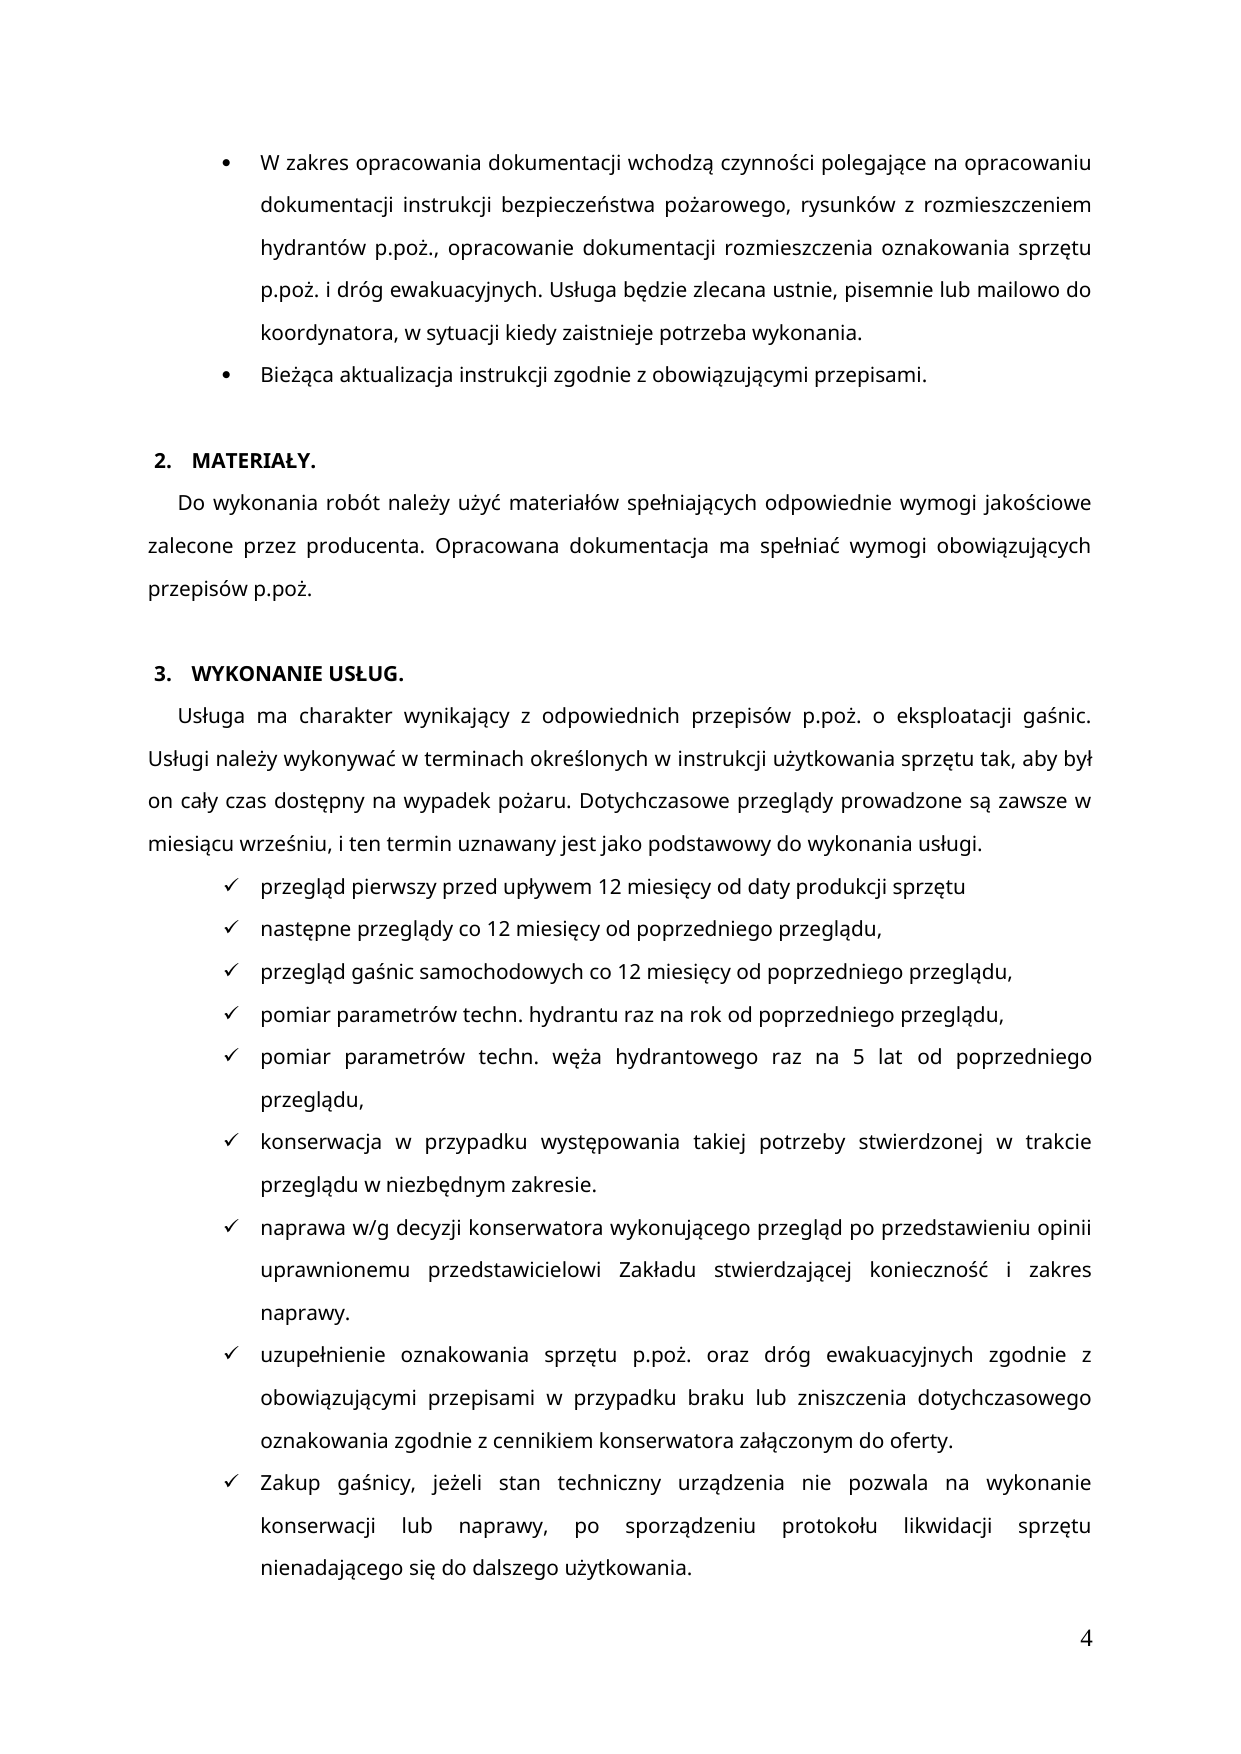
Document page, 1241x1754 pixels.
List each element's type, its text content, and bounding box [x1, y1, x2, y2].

text Usługa ma charakter wynikający z odpowiednich przepisów p.poż. o eksploatacji gaśnic. Usługi należy wykonywać w terminach określonych w instrukcji użytkowania sprzętu tak, aby był on cały czas dostępny na wypadek pożaru. Dotychczasowe przeglądy prowadzone są zawsze w miesiącu wrześniu, i ten termin uznawany jest jako podstawowy do wykonania usługi. [148, 701, 1093, 858]
list WYKONANIE USŁUG. [154, 659, 1093, 687]
list pomiar parametrów techn. węża hydrantowego raz na 5 lat od poprzedniego przeglądu, [223, 1042, 1093, 1113]
list przegląd gaśnic samochodowych co 12 miesięcy od poprzedniego przeglądu, [223, 957, 1093, 986]
text Do wykonania robót należy użyć materiałów spełniających odpowiednie wymogi jakościowe zalecone przez producenta. Opracowana dokumentacja ma spełniać wymogi obowiązujących przepisów p.poż. [148, 488, 1093, 602]
list następne przeglądy co 12 miesięcy od poprzedniego przeglądu, [223, 914, 1093, 943]
list konserwacja w przypadku występowania takiej potrzeby stwierdzonej w trakcie przeglądu w niezbędnym zakresie. [223, 1127, 1093, 1198]
list przegląd pierwszy przed upływem 12 miesięcy od daty produkcji sprzętu [223, 872, 1093, 900]
list pomiar parametrów techn. hydrantu raz na rok od poprzedniego przeglądu, [223, 1000, 1093, 1028]
list uzupełnienie oznakowania sprzętu p.poż. oraz dróg ewakuacyjnych zgodnie z obowiązującymi przepisami w przypadku braku lub zniszczenia dotychczasowego oznakowania zgodnie z cennikiem konserwatora załączonym do oferty. [223, 1341, 1093, 1454]
list MATERIAŁY. [154, 446, 1093, 474]
list Bieżąca aktualizacja instrukcji zgodnie z obowiązującymi przepisami. [223, 361, 1093, 389]
list Zakup gaśnicy, jeżeli stan techniczny urządzenia nie pozwala na wykonanie konserwacji lub naprawy, po sporządzeniu protokołu likwidacji sprzętu nienadającego się do dalszego użytkowania. [223, 1468, 1093, 1582]
list naprawa w/g decyzji konserwatora wykonującego przegląd po przedstawieniu opinii uprawnionemu przedstawicielowi Zakładu stwierdzającej konieczność i zakres naprawy. [223, 1213, 1093, 1326]
list W zakres opracowania dokumentacji wchodzą czynności polegające na opracowaniu dokumentacji instrukcji bezpieczeństwa pożarowego, rysunków z rozmieszczeniem hydrantów p.poż., opracowanie dokumentacji rozmieszczenia oznakowania sprzętu p.poż. i dróg ewakuacyjnych. Usługa będzie zlecana ustnie, pisemnie lub mailowo do koordynatora, w sytuacji kiedy zaistnieje potrzeba wykonania. [223, 148, 1093, 346]
